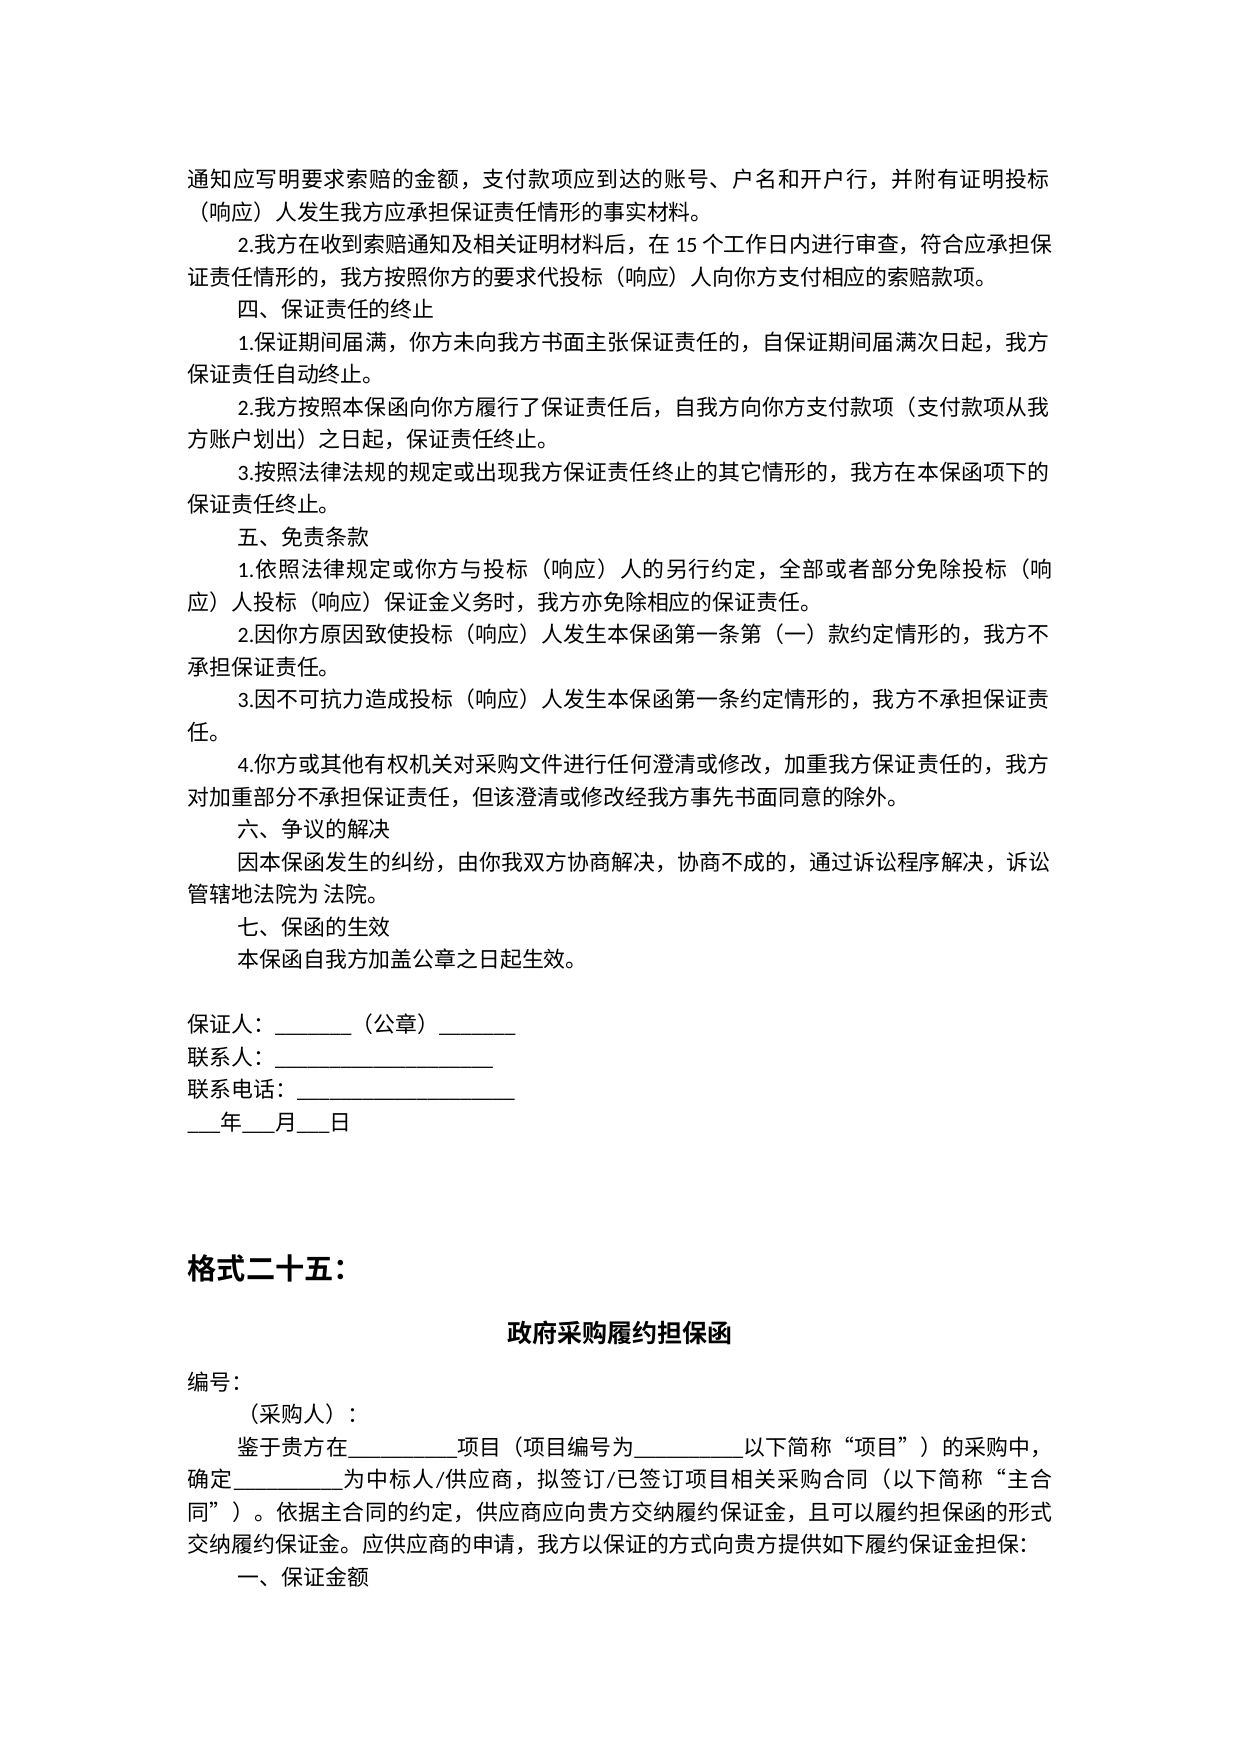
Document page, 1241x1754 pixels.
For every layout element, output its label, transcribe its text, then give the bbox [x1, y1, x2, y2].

text 因本保函发生的纠纷，由你我双方协商解决，协商不成的，通过诉讼程序解决，诉讼管辖地法院为 法院。 [187, 844, 1053, 909]
text 七、保函的生效 [187, 909, 1053, 942]
text 本保函自我方加盖公章之日起生效。 [187, 942, 1053, 974]
text 政府采购履约担保函 [187, 1299, 1053, 1364]
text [187, 162, 1053, 227]
text 2.因你方原因致使投标（响应）人发生本保函第一条第（一）款约定情形的，我方不承担保证责任。 [187, 617, 1053, 682]
text 1.保证期间届满，你方未向我方书面主张保证责任的，自保证期间届满次日起，我方保证责任自动终止。 [187, 324, 1053, 389]
text 3.按照法律法规的规定或出现我方保证责任终止的其它情形的，我方在本保函项下的保证责任终止。 [187, 454, 1053, 519]
text 1.依照法律规定或你方与投标（响应）人的另行约定，全部或者部分免除投标（响应）人投标（响应）保证金义务时，我方亦免除相应的保证责任。 [187, 552, 1053, 617]
text （采购人）： [187, 1397, 1053, 1429]
text 编号： [187, 1364, 1053, 1397]
text 六、争议的解决 [187, 812, 1053, 844]
text 4.你方或其他有权机关对采购文件进行任何澄清或修改，加重我方保证责任的，我方对加重部分不承担保证责任，但该澄清或修改经我方事先书面同意的除外。 [187, 747, 1053, 812]
text 保证人：_______（公章）_______ [187, 1007, 1053, 1039]
text 2.我方按照本保函向你方履行了保证责任后，自我方向你方支付款项（支付款项从我方账户划出）之日起，保证责任终止。 [187, 389, 1053, 454]
text 一、保证金额 [187, 1559, 1053, 1592]
text 联系人：____________________ [187, 1039, 1053, 1072]
text 四、保证责任的终止 [187, 292, 1053, 324]
text 格式二十五： [187, 1234, 1053, 1299]
text 联系电话：____________________ [187, 1072, 1053, 1104]
text 鉴于贵方在__________项目（项目编号为__________以下简称“项目”）的采购中，确定__________为中标人/供应商，拟签订/已签订项目相关采购合同（以下简称“主合同”）。依据主合同的约定，供应商应向贵方交纳履约保证金，且可以履约担保函的形式交纳履约保证金。应供应商的申请，我方以保证的方式向贵方提供如下履约保证金担保： [187, 1429, 1053, 1559]
text 3.因不可抗力造成投标（响应）人发生本保函第一条约定情形的，我方不承担保证责任。 [187, 682, 1053, 747]
text 2.我方在收到索赔通知及相关证明材料后，在15个工作日内进行审查，符合应承担保证责任情形的，我方按照你方的要求代投标（响应）人向你方支付相应的索赔款项。 [187, 227, 1053, 292]
text 五、免责条款 [187, 519, 1053, 552]
text ___年___月___日 [187, 1104, 1053, 1137]
